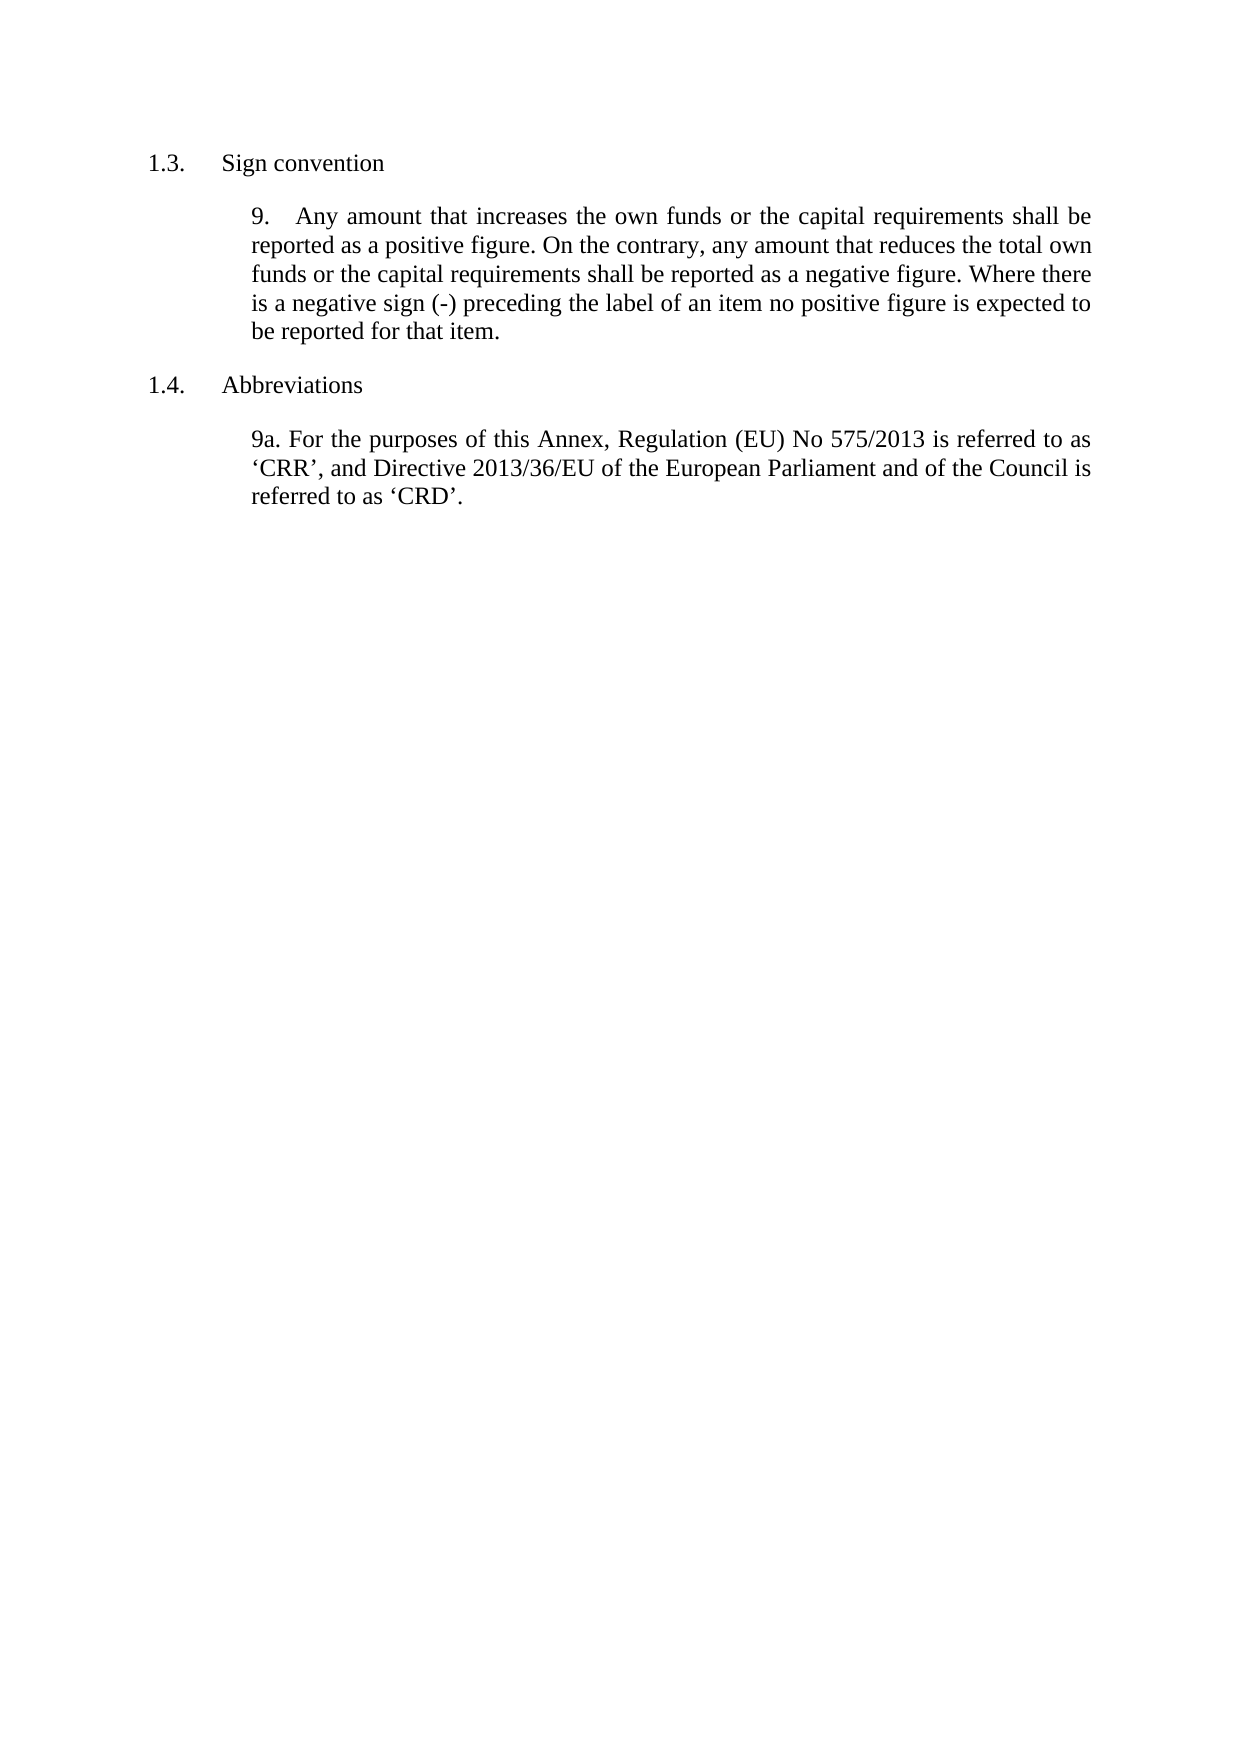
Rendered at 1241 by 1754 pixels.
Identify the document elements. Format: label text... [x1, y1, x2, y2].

list 1.4. Abbreviations [148, 370, 1093, 399]
list 9a. For the purposes of this Annex, Regulation (EU) No 575/2013 is referred to as ‘CRR’, and Directive 2013/36/EU of the European Parliament and of the Council is referred to as ‘CRD’. [251, 424, 1093, 510]
list 9. Any amount that increases the own funds or the capital requirements shall be reported as a positive figure. On the contrary, any amount that reduces the total own funds or the capital requirements shall be reported as a negative figure. Where there is a negative sign (-) preceding the label of an item no positive figure is expected to be reported for that item. [251, 201, 1093, 345]
list 1.3. Sign convention [148, 148, 1093, 176]
